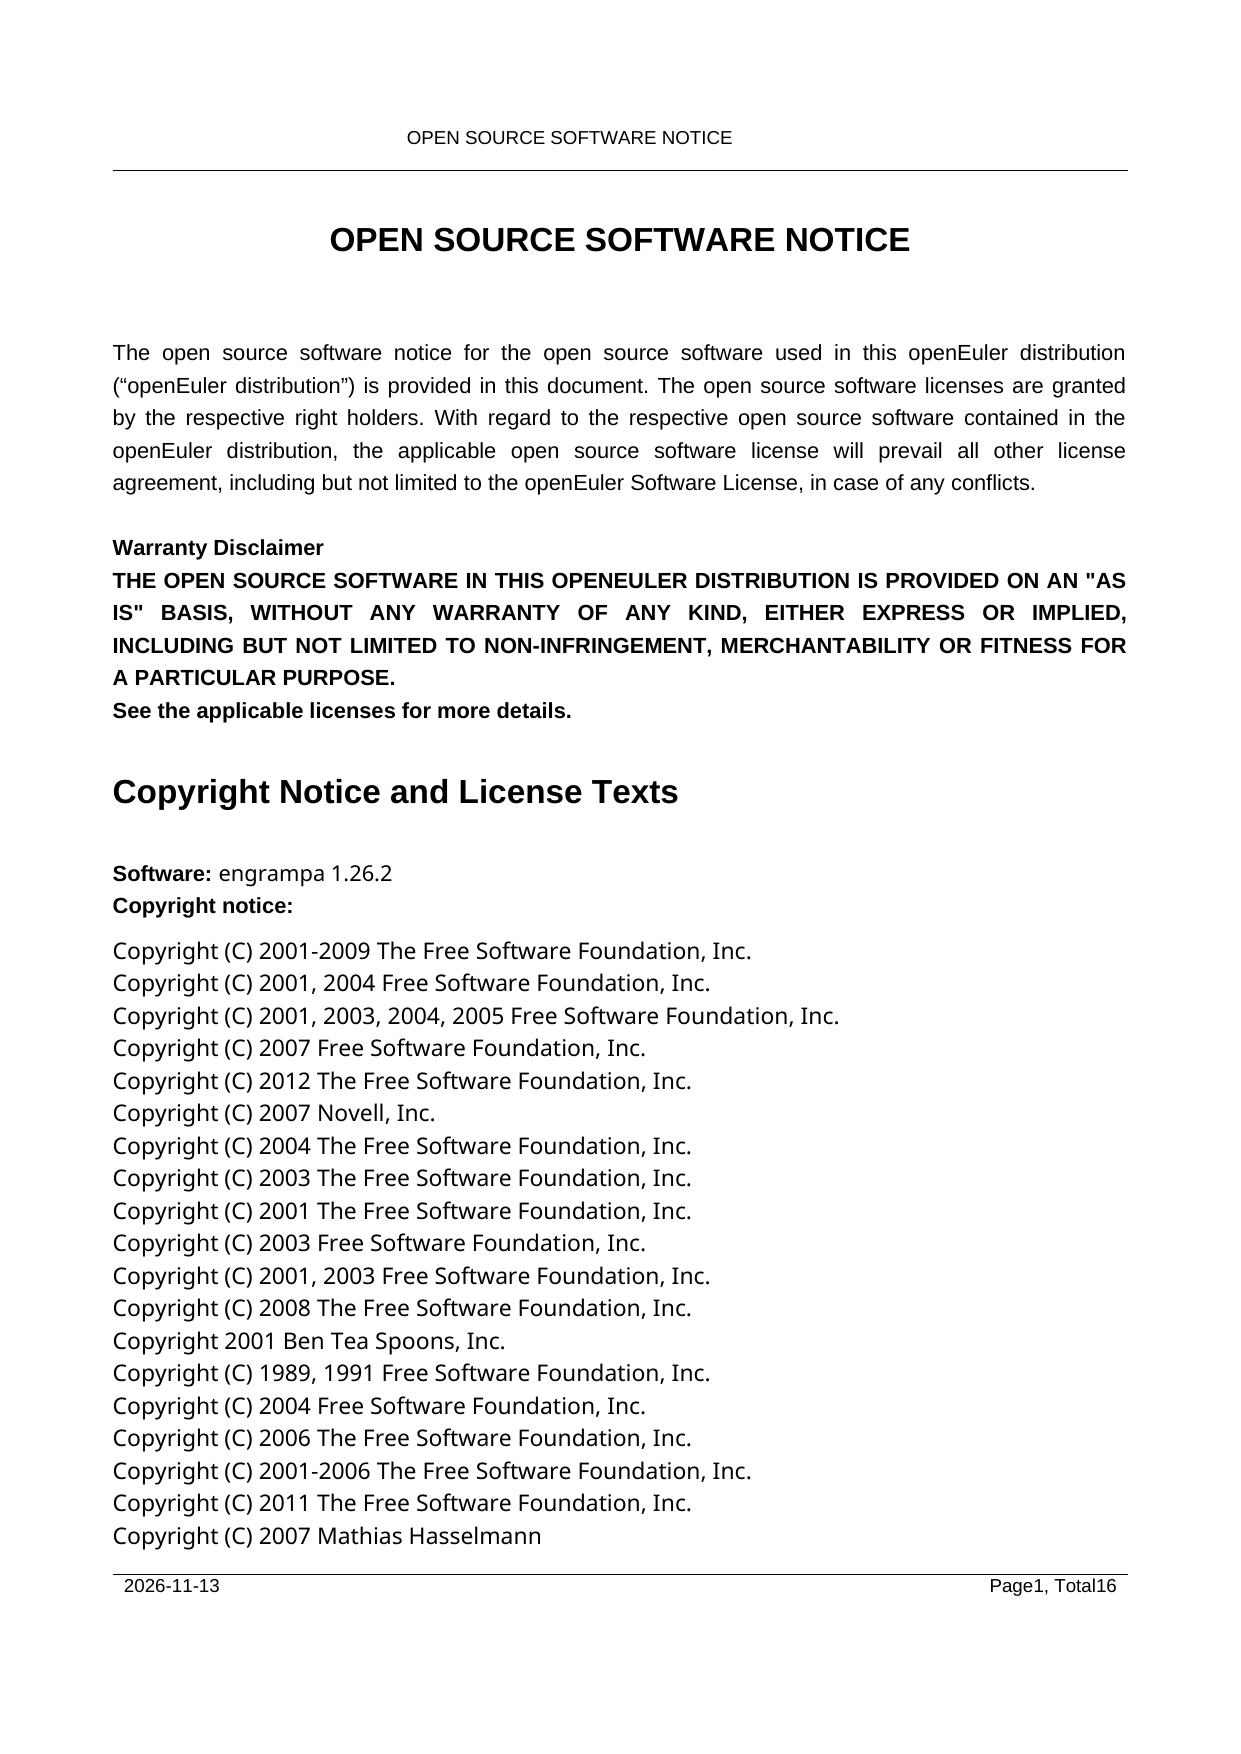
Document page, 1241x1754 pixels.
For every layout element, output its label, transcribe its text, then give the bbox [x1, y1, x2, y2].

text Copyright notice: [112, 889, 1128, 921]
text The open source software notice for the open source software used in this openEuler distribution (“openEuler distribution”) is provided in this document. The open source software licenses are granted by the respective right holders. With regard to the respective open source software contained in the openEuler distribution, the applicable open source software license will prevail all other license agreement, including but not limited to the openEuler Software License, in case of any conflicts. [112, 336, 1128, 499]
title Software: engrampa 1.26.2 [112, 856, 1128, 889]
text Warranty Disclaimer [112, 531, 1128, 564]
text Copyright Notice and License Texts [112, 759, 1128, 824]
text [112, 934, 1128, 1551]
text OPEN SOURCE SOFTWARE NOTICE [112, 206, 1128, 271]
text THE OPEN SOURCE SOFTWARE IN THIS OPENEULER DISTRIBUTION IS PROVIDED ON AN "AS IS" BASIS, WITHOUT ANY WARRANTY OF ANY KIND, EITHER EXPRESS OR IMPLIED, INCLUDING BUT NOT LIMITED TO NON-INFRINGEMENT, MERCHANTABILITY OR FITNESS FOR A PARTICULAR PURPOSE. See the applicable licenses for more details. [112, 564, 1128, 726]
